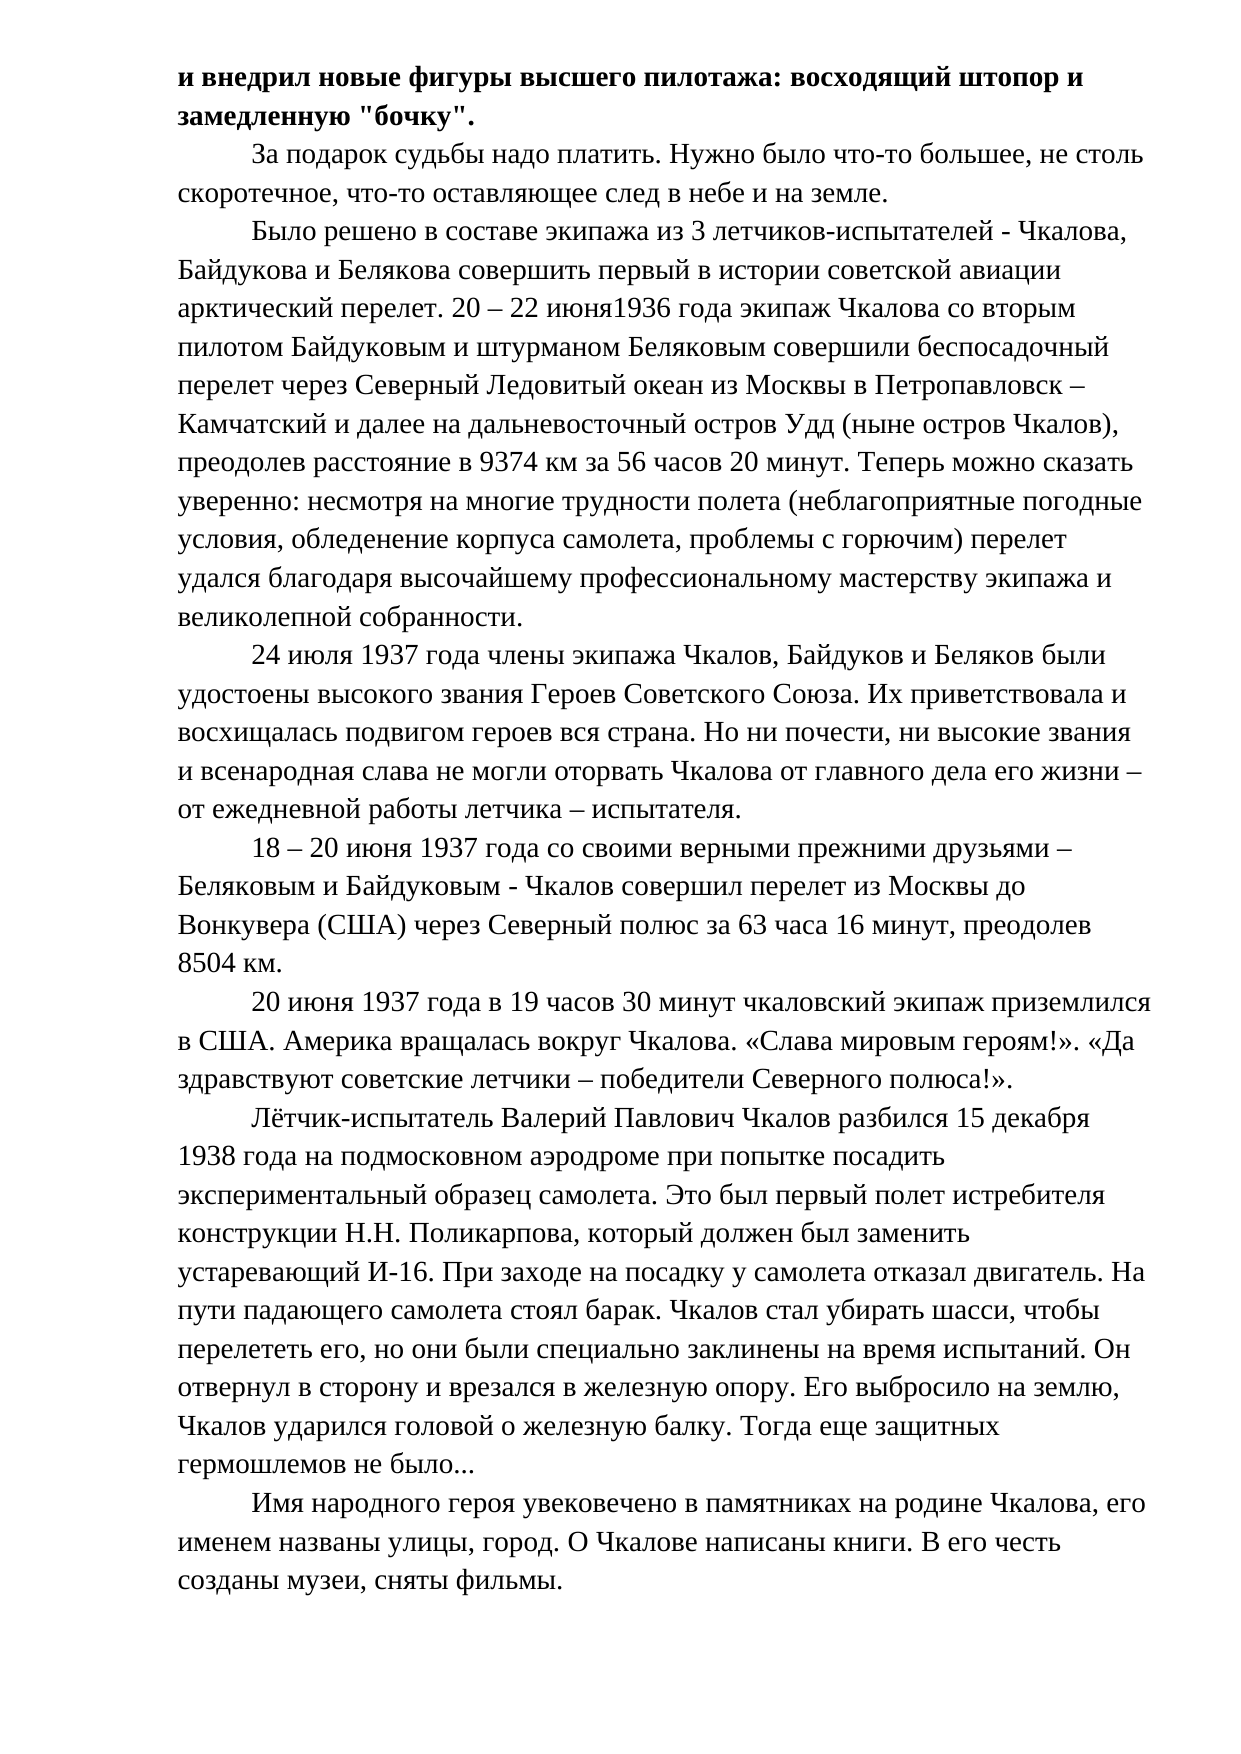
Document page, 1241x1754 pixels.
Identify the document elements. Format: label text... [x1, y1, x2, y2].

text 24 июля 1937 года члены экипажа Чкалов, Байдуков и Беляков были удостоены высокого звания Героев Советского Союза. Их приветствовала и восхищалась подвигом героев вся страна. Но ни почести, ни высокие звания и всенародная слава не могли оторвать Чкалова от главного дела его жизни – от ежедневной работы летчика – испытателя. [177, 637, 1152, 825]
text 20 июня 1937 года в 19 часов 30 минут чкаловский экипаж приземлился в США. Америка вращалась вокруг Чкалова. «Слава мировым героям!». «Да здравствуют советские летчики – победители Северного полюса!». [177, 984, 1152, 1095]
text За подарок судьбы надо платить. Нужно было что-то большее, не столь скоротечное, что-то оставляющее след в небе и на земле. [177, 136, 1152, 208]
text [177, 59, 1152, 131]
text Было решено в составе экипажа из 3 летчиков-испытателей - Чкалова, Байдукова и Белякова совершить первый в истории советской авиации арктический перелет. 20 – 22 июня1936 года экипаж Чкалова со вторым пилотом Байдуковым и штурманом Беляковым совершили беспосадочный перелет через Северный Ледовитый океан из Москвы в Петропавловск – Камчатский и далее на дальневосточный остров Удд (ныне остров Чкалов), преодолев расстояние в 9374 км за 56 часов 20 минут. Теперь можно сказать уверенно: несмотря на многие трудности полета (неблагоприятные погодные условия, обледенение корпуса самолета, проблемы с горючим) перелет удался благодаря высочайшему профессиональному мастерству экипажа и великолепной собранности. [177, 213, 1152, 632]
text 18 – 20 июня 1937 года со своими верными прежними друзьями – Беляковым и Байдуковым - Чкалов совершил перелет из Москвы до Вонкувера (США) через Северный полюс за 63 часа 16 минут, преодолев 8504 км. [177, 830, 1152, 979]
text Лётчик-испытатель Валерий Павлович Чкалов разбился 15 декабря 1938 года на подмосковном аэродроме при попытке посадить экспериментальный образец самолета. Это был первый полет истребителя конструкции Н.Н. Поликарпова, который должен был заменить устаревающий И-16. При заходе на посадку у самолета отказал двигатель. На пути падающего самолета стоял барак. Чкалов стал убирать шасси, чтобы перелететь его, но они были специально заклинены на время испытаний. Он отвернул в сторону и врезался в железную опору. Его выбросило на землю, Чкалов ударился головой о железную балку. Тогда еще защитных гермошлемов не было... [177, 1100, 1152, 1480]
text Имя народного героя увековечено в памятниках на родине Чкалова, его именем названы улицы, город. О Чкалове написаны книги. В его честь созданы музеи, сняты фильмы. [177, 1485, 1152, 1596]
